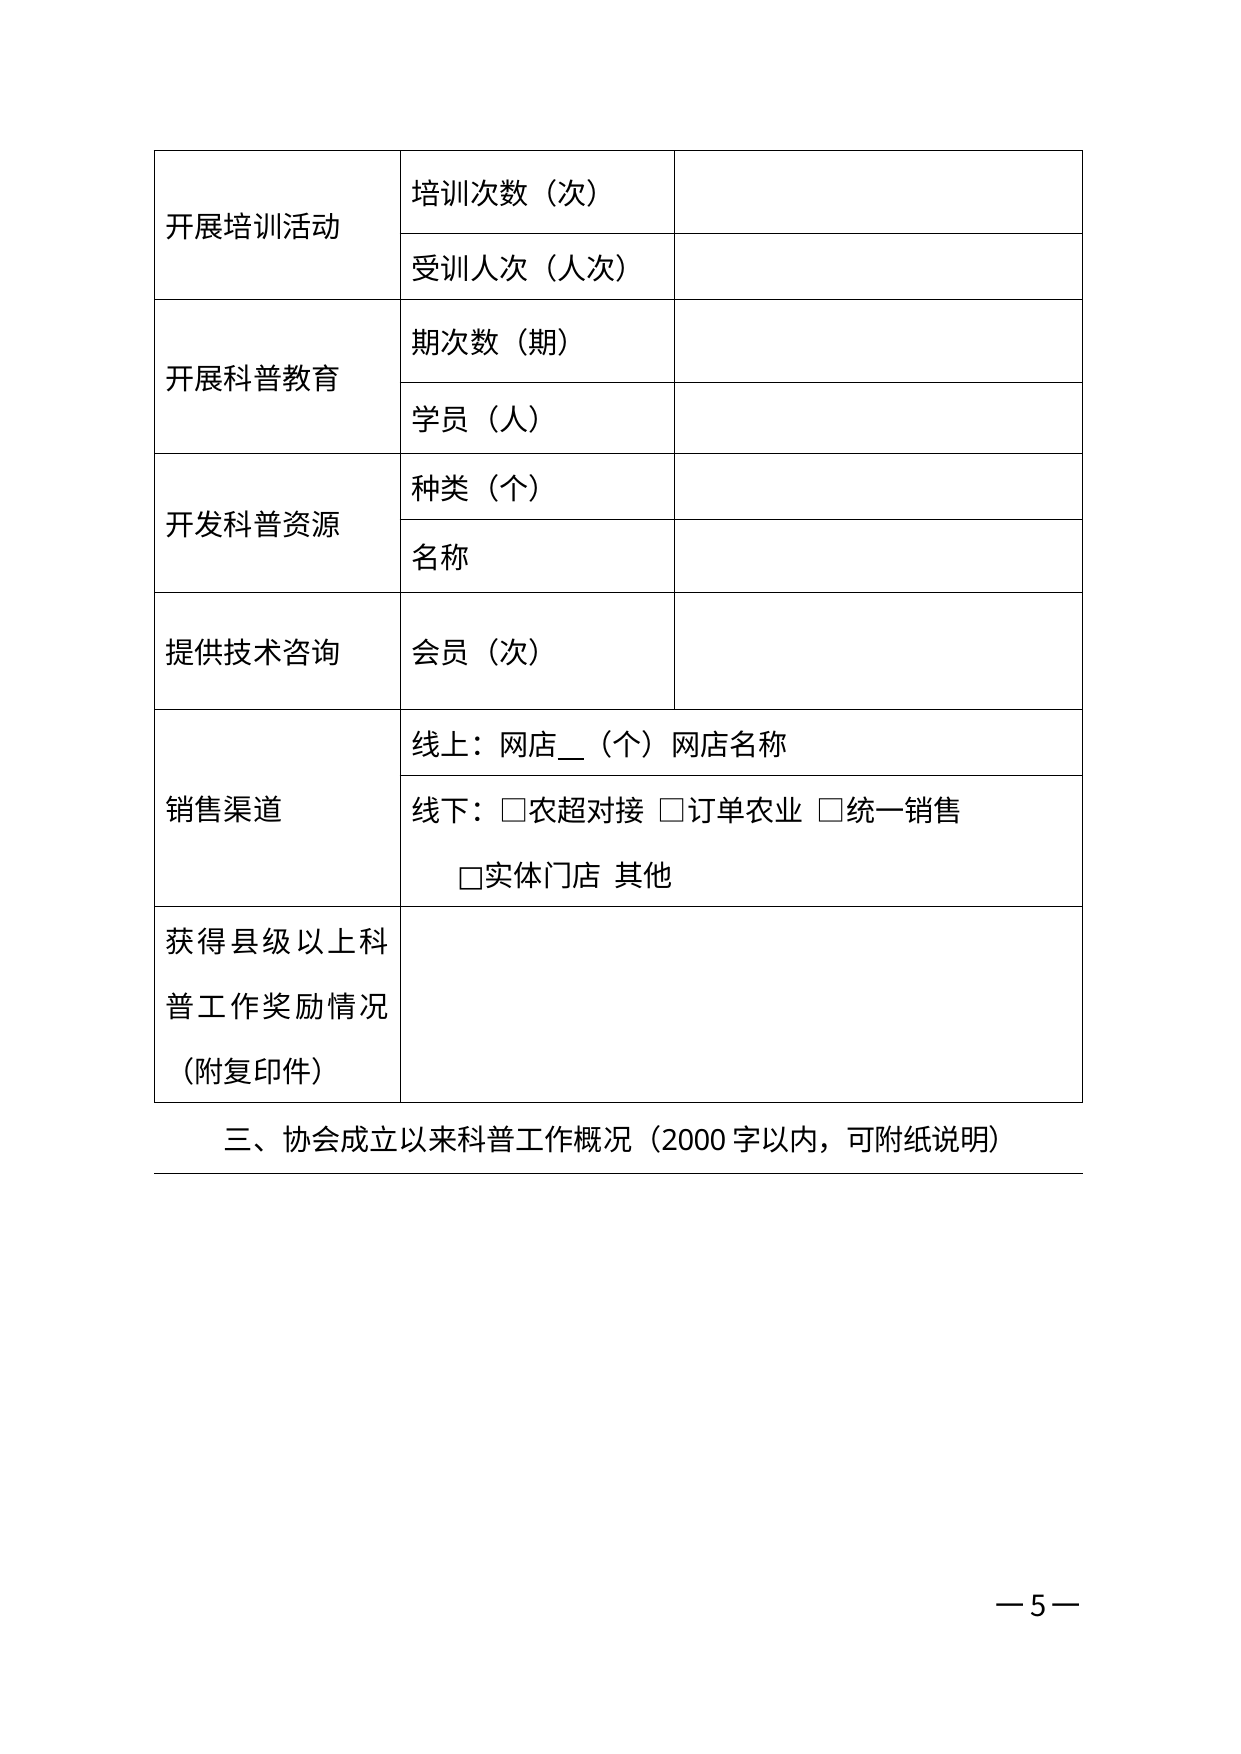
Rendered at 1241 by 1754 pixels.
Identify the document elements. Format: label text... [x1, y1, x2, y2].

table_cell 线下：□农超对接 □订单农业 □统一销售 □实体门店 其他 [401, 776, 1082, 906]
table_cell 开发科普资源 [155, 454, 400, 592]
table_cell 培训次数（次） [401, 151, 674, 233]
table_cell 种类（个） [401, 454, 674, 519]
table_cell [675, 520, 1082, 592]
table_cell 三、协会成立以来科普工作概况（2000字以内，可附纸说明） [154, 1103, 1082, 1173]
table_cell [675, 593, 1082, 709]
table_cell 提供技术咨询 [155, 593, 400, 709]
table_cell 获得县级以上科普工作奖励情况（附复印件） [155, 907, 400, 1102]
table_cell 开展科普教育 [155, 300, 400, 453]
table_cell 学员（人） [401, 383, 674, 453]
table_cell 会员（次） [401, 593, 674, 709]
table_cell 期次数（期） [401, 300, 674, 382]
table_cell 名称 [401, 520, 674, 592]
table_cell 销售渠道 [155, 710, 400, 906]
table_cell 开展培训活动 [155, 151, 400, 299]
table_cell [675, 234, 1082, 299]
table_cell 线上：网店 （个）网店名称 [401, 710, 1082, 775]
table_cell [401, 907, 1082, 1102]
table_cell [675, 151, 1082, 233]
table_cell [675, 454, 1082, 519]
table_cell 受训人次（人次） [401, 234, 674, 299]
table_cell [675, 383, 1082, 453]
table_cell [675, 300, 1082, 382]
